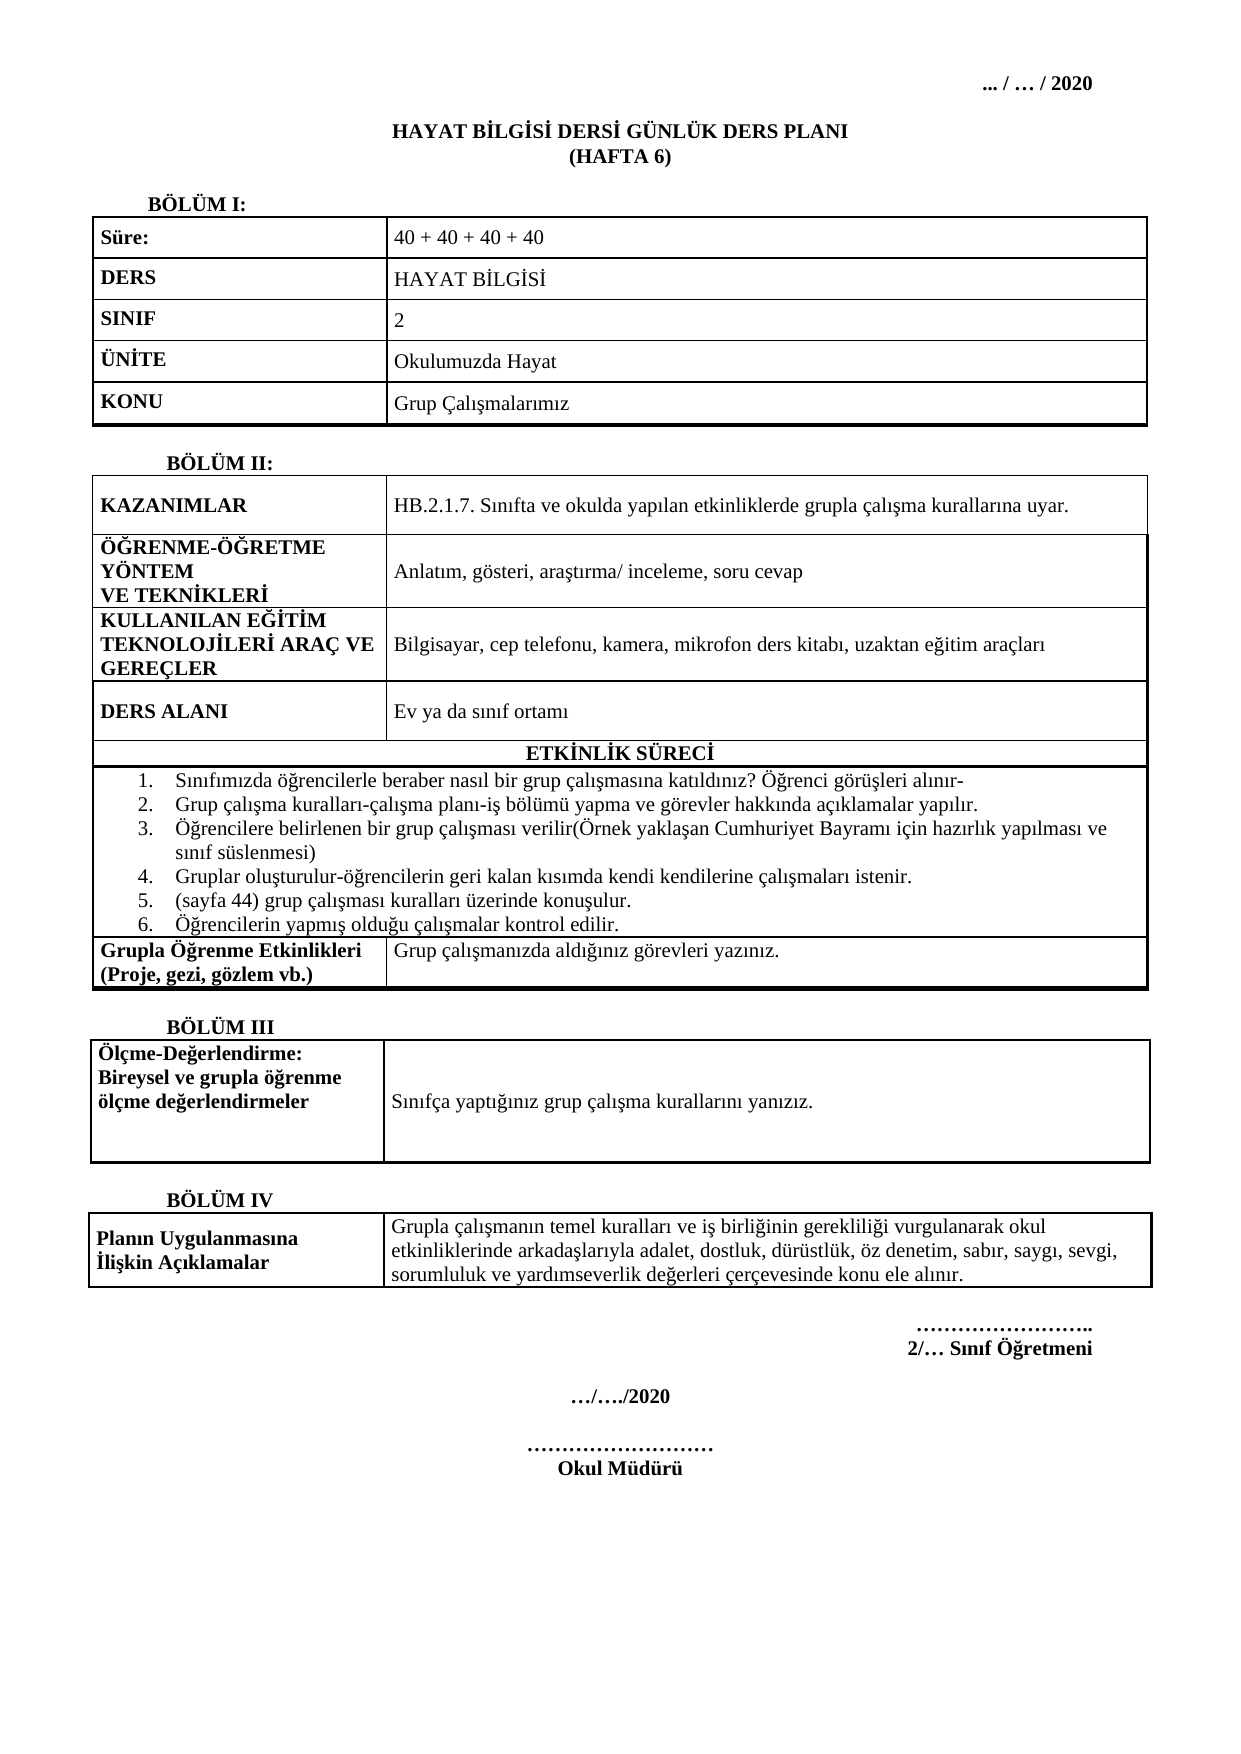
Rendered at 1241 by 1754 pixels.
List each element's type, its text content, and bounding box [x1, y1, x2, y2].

table_header Grupla çalışmanın temel kuralları ve iş birliğinin gerekliliği vurgulanarak okul etkinliklerinde arkadaşlarıyla adalet, dostluk, dürüstlük, öz denetim, sabır, saygı, sevgi, sorumluluk ve yardımseverlik değerleri çerçevesinde konu ele alınır. [385, 1214, 1150, 1286]
text (HAFTA 6) [148, 143, 1092, 168]
table_header Ölçme-Değerlendirme: Bireysel ve grupla öğrenme ölçme değerlendirmeler [92, 1041, 383, 1161]
table_header Planın Uygulanmasına İlişkin Açıklamalar [90, 1214, 383, 1286]
table_cell Okulumuzda Hayat [388, 341, 1146, 381]
subtitle BÖLÜM IV [148, 1187, 1092, 1212]
text ... / … / 2020 [148, 71, 1092, 95]
table_header Süre: [94, 218, 386, 257]
text …/…./2020 [148, 1384, 1092, 1408]
table_cell DERS ALANI [94, 682, 386, 740]
text Okul Müdürü [148, 1456, 1092, 1480]
table_cell Anlatım, gösteri, araştırma/ inceleme, soru cevap [387, 535, 1146, 607]
table_header HB.2.1.7. Sınıfta ve okulda yapılan etkinliklerde grupla çalışma kurallarına uyar. [387, 476, 1147, 534]
table_header 40 + 40 + 40 + 40 [388, 218, 1146, 257]
text BÖLÜM II: [148, 451, 1092, 475]
table_cell 2 [388, 300, 1146, 340]
table_cell KULLANILAN EĞİTİM TEKNOLOJİLERİ ARAÇ VE GEREÇLER [93, 608, 386, 680]
table_cell ÖĞRENME-ÖĞRETME YÖNTEM VE TEKNİKLERİ [93, 535, 386, 607]
table_cell KONU [94, 383, 386, 422]
table_cell Grup çalışmanızda aldığınız görevleri yazınız. [387, 938, 1146, 986]
table_cell Grupla Öğrenme Etkinlikleri (Proje, gezi, gözlem vb.) [94, 938, 386, 986]
text HAYAT BİLGİSİ DERSİ GÜNLÜK DERS PLANI [148, 119, 1092, 143]
text 2/… Sınıf Öğretmeni [148, 1336, 1092, 1360]
table_cell SINIF [94, 300, 386, 340]
table_cell DERS [94, 259, 386, 298]
text ……………………… [148, 1432, 1092, 1456]
table_header Sınıfça yaptığınız grup çalışma kurallarını yanızız. [385, 1041, 1149, 1161]
table_cell Sınıfımızda öğrencilerle beraber nasıl bir grup çalışmasına katıldınız? Öğrenci görüşleri alınır- Grup çalışma kuralları-çalışma planı-iş bölümü yapma ve görevler hakkında açıklamalar yapılır. Öğrencilere belirlenen bir grup çalışması verilir(Örnek yaklaşan Cumhuriyet Bayramı için hazırlık yapılması ve sınıf süslenmesi) Gruplar oluşturulur-öğrencilerin geri kalan kısımda kendi kendilerine çalışmaları istenir. (sayfa 44) grup çalışması kuralları üzerinde konuşulur. Öğrencilerin yapmış olduğu çalışmalar kontrol edilir. [94, 768, 1146, 936]
table_header KAZANIMLAR [93, 476, 386, 534]
table_cell Grup Çalışmalarımız [388, 383, 1146, 422]
table_cell HAYAT BİLGİSİ [388, 259, 1146, 298]
text BÖLÜM I: [148, 192, 1092, 216]
table_cell ETKİNLİK SÜRECİ [94, 741, 1146, 765]
table_cell ÜNİTE [94, 341, 386, 381]
subtitle BÖLÜM III [148, 1015, 1092, 1039]
table_cell Bilgisayar, cep telefonu, kamera, mikrofon ders kitabı, uzaktan eğitim araçları [387, 608, 1146, 680]
text …………………….. [148, 1312, 1092, 1336]
table_cell Ev ya da sınıf ortamı [387, 682, 1146, 740]
